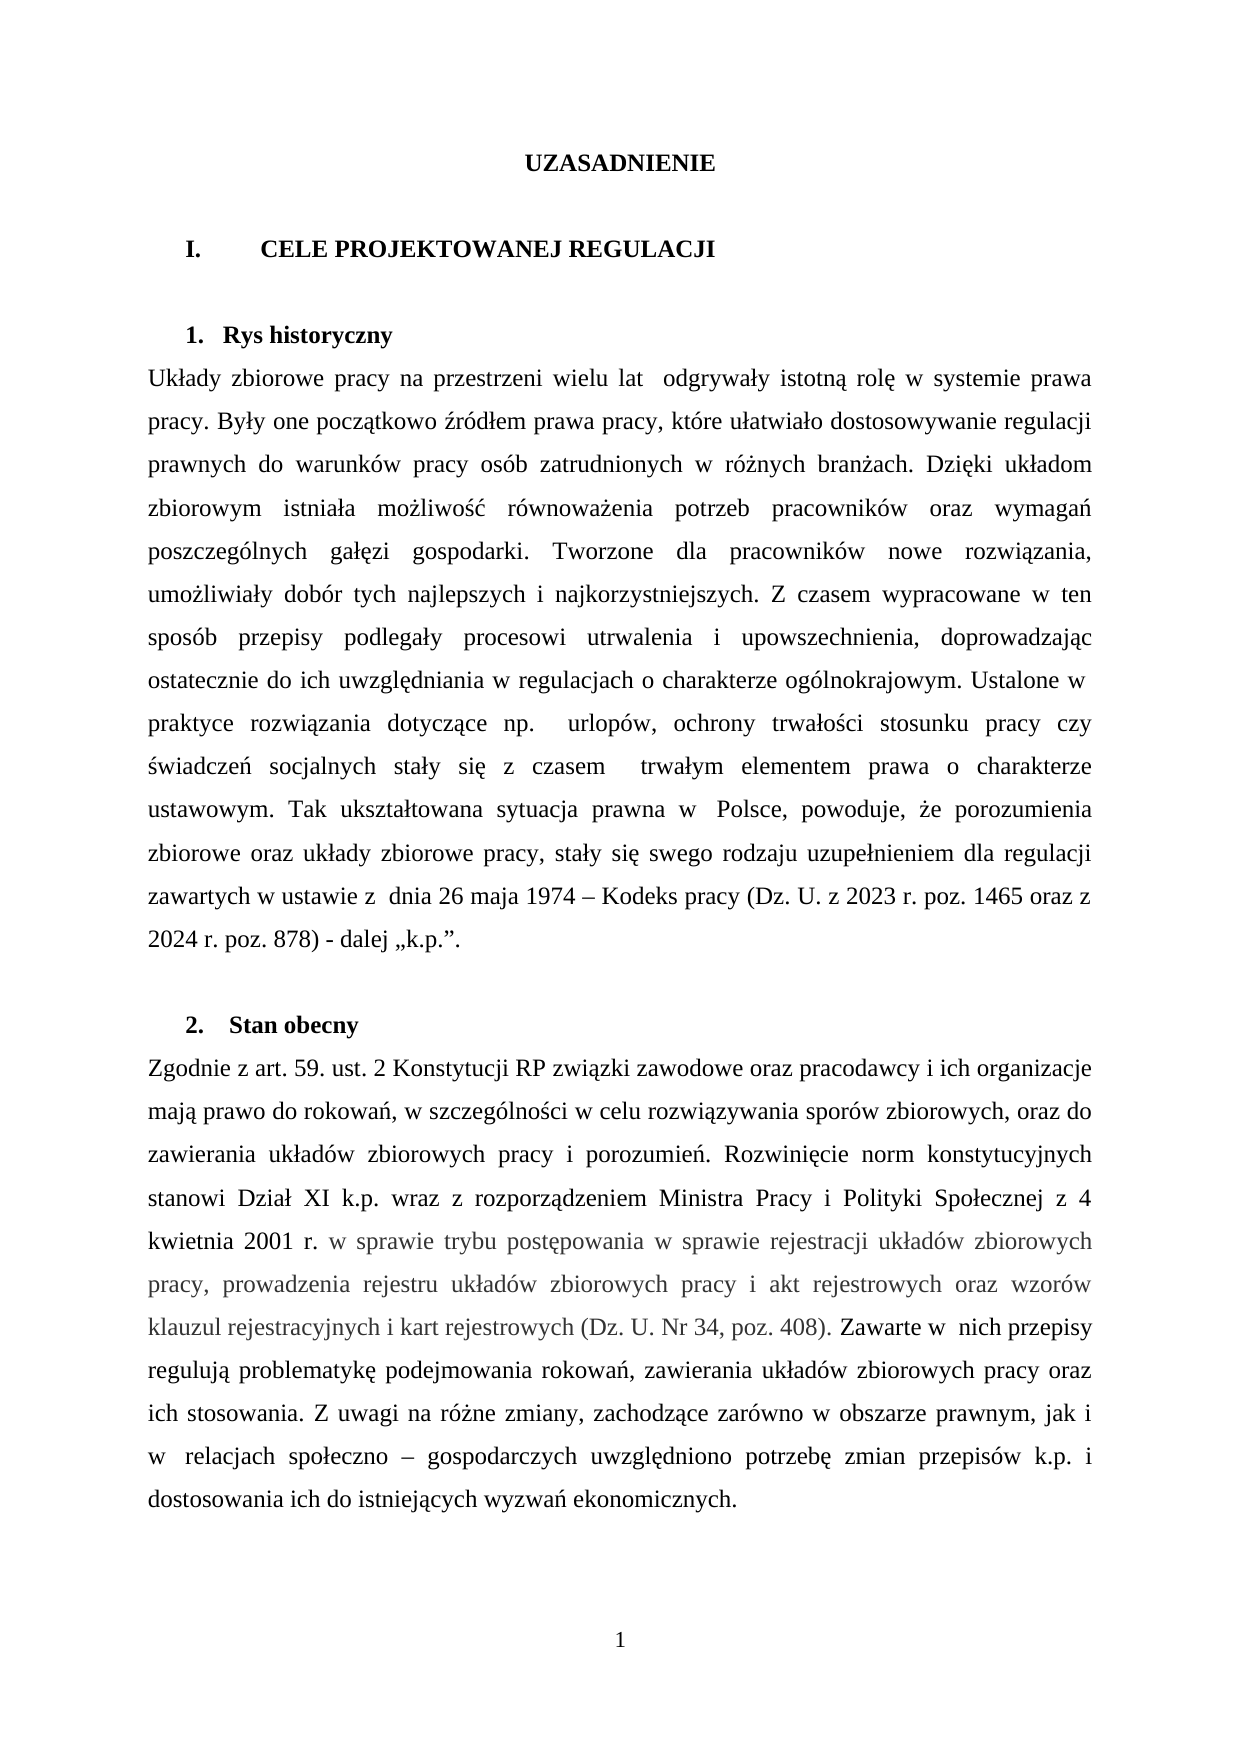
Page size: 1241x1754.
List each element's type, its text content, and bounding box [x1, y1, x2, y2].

text Zgodnie z art. 59. ust. 2 Konstytucji RP związki zawodowe oraz pracodawcy i ich organizacje mają prawo do rokowań, w szczególności w celu rozwiązywania sporów zbiorowych, oraz do zawierania układów zbiorowych pracy i porozumień. Rozwinięcie norm konstytucyjnych stanowi Dział XI k.p. wraz z rozporządzeniem Ministra Pracy i Polityki Społecznej z 4 kwietnia 2001 r. w sprawie trybu postępowania w sprawie rejestracji układów zbiorowych pracy, prowadzenia rejestru układów zbiorowych pracy i akt rejestrowych oraz wzorów klauzul rejestracyjnych i kart rejestrowych (Dz. U. Nr 34, poz. 408). Zawarte w nich przepisy regulują problematykę podejmowania rokowań, zawierania układów zbiorowych pracy oraz ich stosowania. Z uwagi na różne zmiany, zachodzące zarówno w obszarze prawnym, jak i w relacjach społeczno – gospodarczych uwzględniono potrzebę zmian przepisów k.p. i dostosowania ich do istniejących wyzwań ekonomicznych. [148, 1298, 1093, 1513]
text Układy zbiorowe pracy na przestrzeni wielu lat odgrywały istotną rolę w systemie prawa pracy. Były one początkowo źródłem prawa pracy, które ułatwiało dostosowywanie regulacji prawnych do warunków pracy osób zatrudnionych w różnych branżach. Dzięki układom zbiorowym istniała możliwość równoważenia potrzeb pracowników oraz wymagań poszczególnych gałęzi gospodarki. Tworzone dla pracowników nowe rozwiązania, umożliwiały dobór tych najlepszych i najkorzystniejszych. Z czasem wypracowane w ten sposób przepisy podlegały procesowi utrwalenia i upowszechnienia, doprowadzając ostatecznie do ich uwzględniania w regulacjach o charakterze ogólnokrajowym. Ustalone w praktyce rozwiązania dotyczące np. urlopów, ochrony trwałości stosunku pracy czy świadczeń socjalnych stały się z czasem trwałym elementem prawa o charakterze ustawowym. Tak ukształtowana sytuacja prawna w Polsce, powoduje, że porozumienia zbiorowe oraz układy zbiorowe pracy, stały się swego rodzaju uzupełnieniem dla regulacji zawartych w ustawie z dnia 26 maja 1974 – Kodeks pracy (Dz. U. z 2023 r. poz. 1465 oraz z 2024 r. poz. 878) - dalej „k.p.”. [148, 363, 1093, 953]
list CELE PROJEKTOWANEJ REGULACJI [185, 234, 1093, 263]
list Rys historyczny [185, 320, 1093, 349]
list Stan obecny [185, 1010, 1093, 1039]
text UZASADNIENIE [148, 148, 1093, 176]
text Zgodnie z art. 59. ust. 2 Konstytucji RP związki zawodowe oraz pracodawcy i ich organizacje mają prawo do rokowań, w szczególności w celu rozwiązywania sporów zbiorowych, oraz do zawierania układów zbiorowych pracy i porozumień. Rozwinięcie norm konstytucyjnych stanowi Dział XI k.p. wraz z rozporządzeniem Ministra Pracy i Polityki Społecznej z 4 kwietnia 2001 r. w sprawie trybu postępowania w sprawie rejestracji układów zbiorowych pracy, prowadzenia rejestru układów zbiorowych pracy i akt rejestrowych oraz wzorów klauzul rejestracyjnych i kart rejestrowych (Dz. U. Nr 34, poz. 408). Zawarte w nich przepisy regulują problematykę podejmowania rokowań, zawierania układów zbiorowych pracy oraz ich stosowania. Z uwagi na różne zmiany, zachodzące zarówno w obszarze prawnym, jak i w relacjach społeczno – gospodarczych uwzględniono potrzebę zmian przepisów k.p. i dostosowania ich do istniejących wyzwań ekonomicznych. [148, 1053, 1093, 1269]
